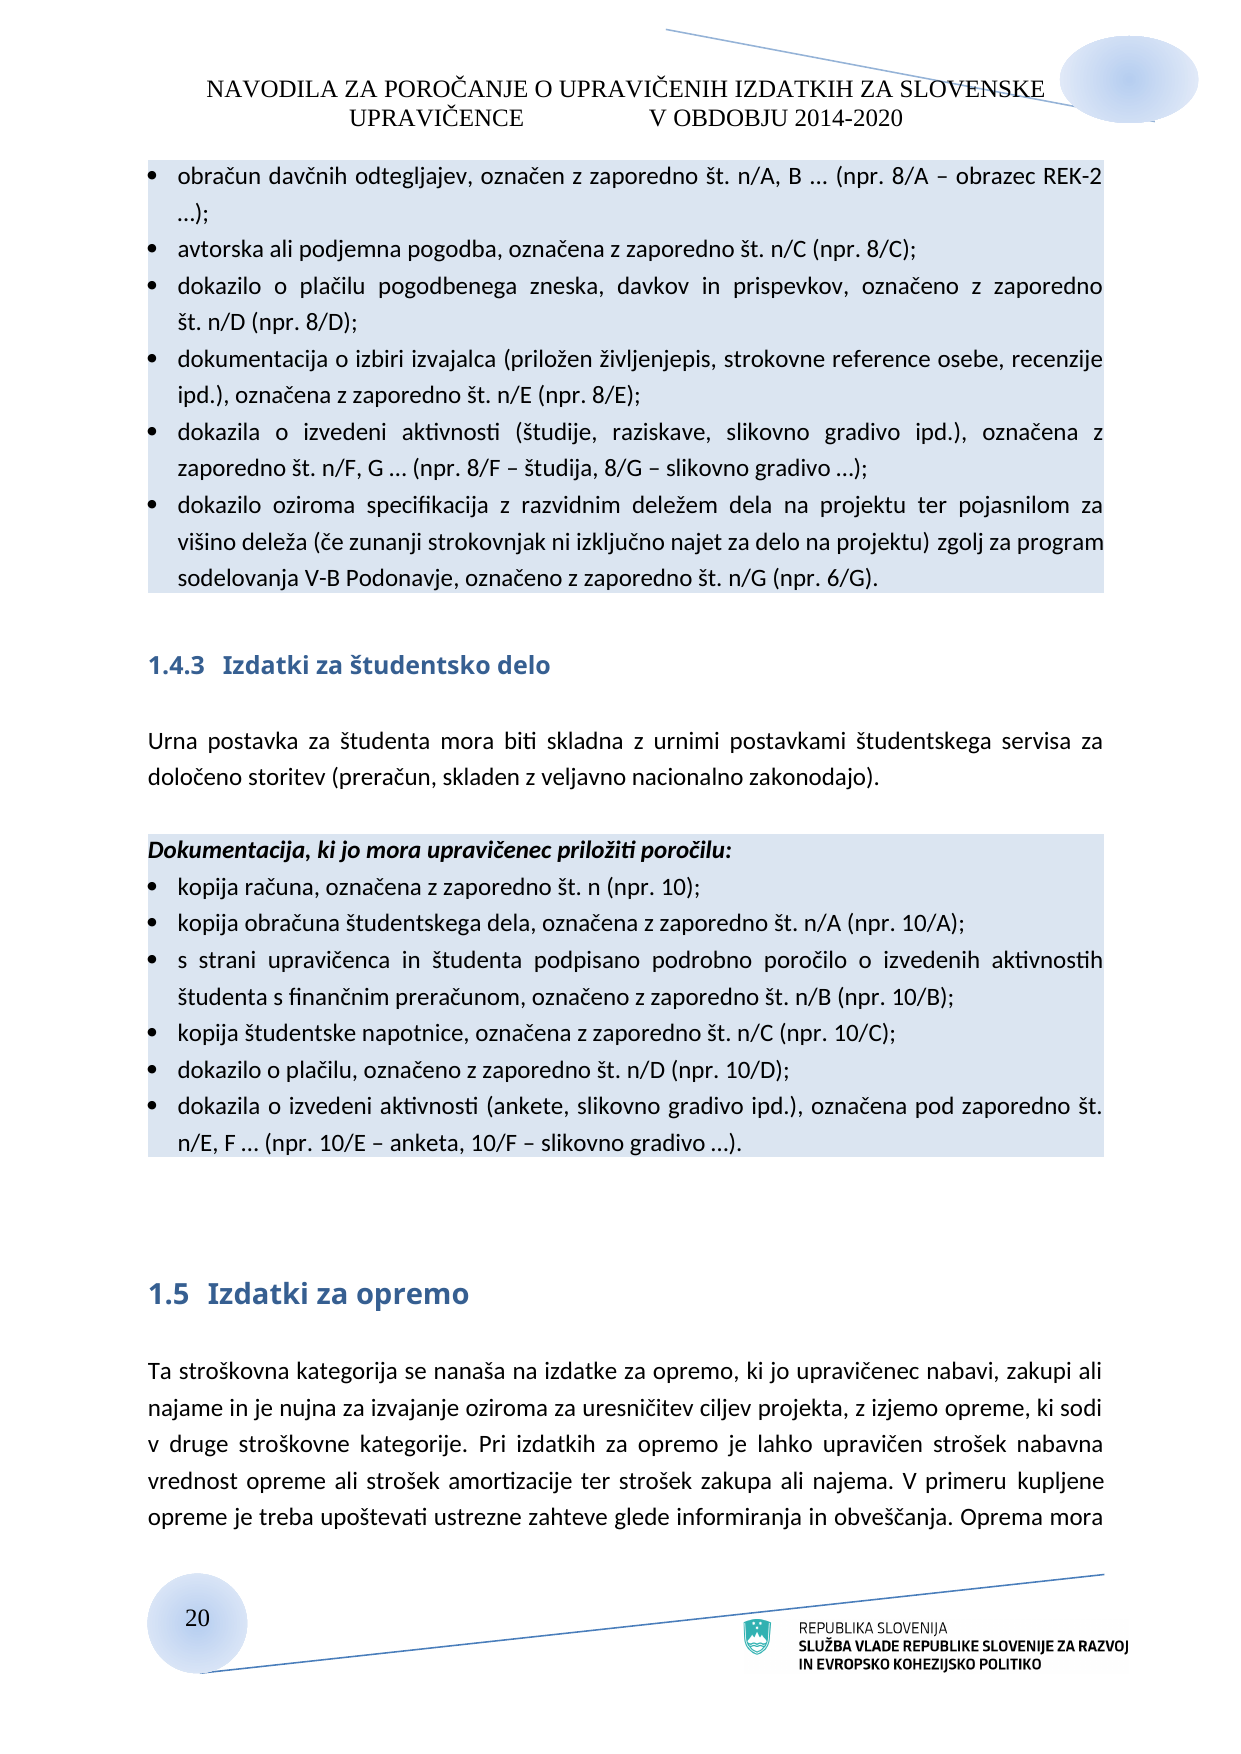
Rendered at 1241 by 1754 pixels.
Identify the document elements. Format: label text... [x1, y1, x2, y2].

list dokumentacija o izbiri izvajalca (priložen življenjepis, strokovne reference osebe, recenzije ipd.), označena z zaporedno št. n/E (npr. 8/E); [148, 343, 1104, 410]
list dokazila o izvedeni aktivnosti (ankete, slikovno gradivo ipd.), označena pod zaporedno št. n/E, F … (npr. 10/E – anketa, 10/F – slikovno gradivo …). [148, 1090, 1104, 1157]
subtitle Izdatki za študentsko delo [148, 648, 1104, 682]
list kopija računa, označena z zaporedno št. n (npr. 10); [148, 871, 1104, 902]
list dokazila o izvedeni aktivnosti (študije, raziskave, slikovno gradivo ipd.), označena z zaporedno št. n/F, G … (npr. 8/F – študija, 8/G – slikovno gradivo …); [148, 416, 1104, 483]
text Urna postavka za študenta mora biti skladna z urnimi postavkami študentskega servisa za določeno storitev (preračun, skladen z veljavno nacionalno zakonodajo). [148, 725, 1104, 792]
subtitle Izdatki za opremo [148, 1273, 1104, 1313]
list dokazilo o plačilu pogodbenega zneska, davkov in prispevkov, označeno z zaporedno št. n/D (npr. 8/D); [148, 270, 1104, 337]
list kopija obračuna študentskega dela, označena z zaporedno št. n/A (npr. 10/A); [148, 908, 1104, 938]
text Dokumentacija, ki jo mora upravičenec priložiti poročilu: [148, 834, 1104, 865]
list dokazilo o plačilu, označeno z zaporedno št. n/D (npr. 10/D); [148, 1054, 1104, 1084]
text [148, 1355, 1104, 1532]
list kopija študentske napotnice, označena z zaporedno št. n/C (npr. 10/C); [148, 1017, 1104, 1048]
list s strani upravičenca in študenta podpisano podrobno poročilo o izvedenih aktivnostih študenta s finančnim preračunom, označeno z zaporedno št. n/B (npr. 10/B); [148, 944, 1104, 1011]
picture [743, 1619, 1129, 1674]
list avtorska ali podjemna pogodba, označena z zaporedno št. n/C (npr. 8/C); [148, 233, 1104, 264]
list dokazilo oziroma specifikacija z razvidnim deležem dela na projektu ter pojasnilom za višino deleža (če zunanji strokovnjak ni izključno najet za delo na projektu) zgolj za program sodelovanja V-B Podonavje, označeno z zaporedno št. n/G (npr. 6/G). [148, 489, 1104, 593]
list obračun davčnih odtegljajev, označen z zaporedno št. n/A, B ... (npr. 8/A – obrazec REK-2 …); [148, 160, 1104, 227]
